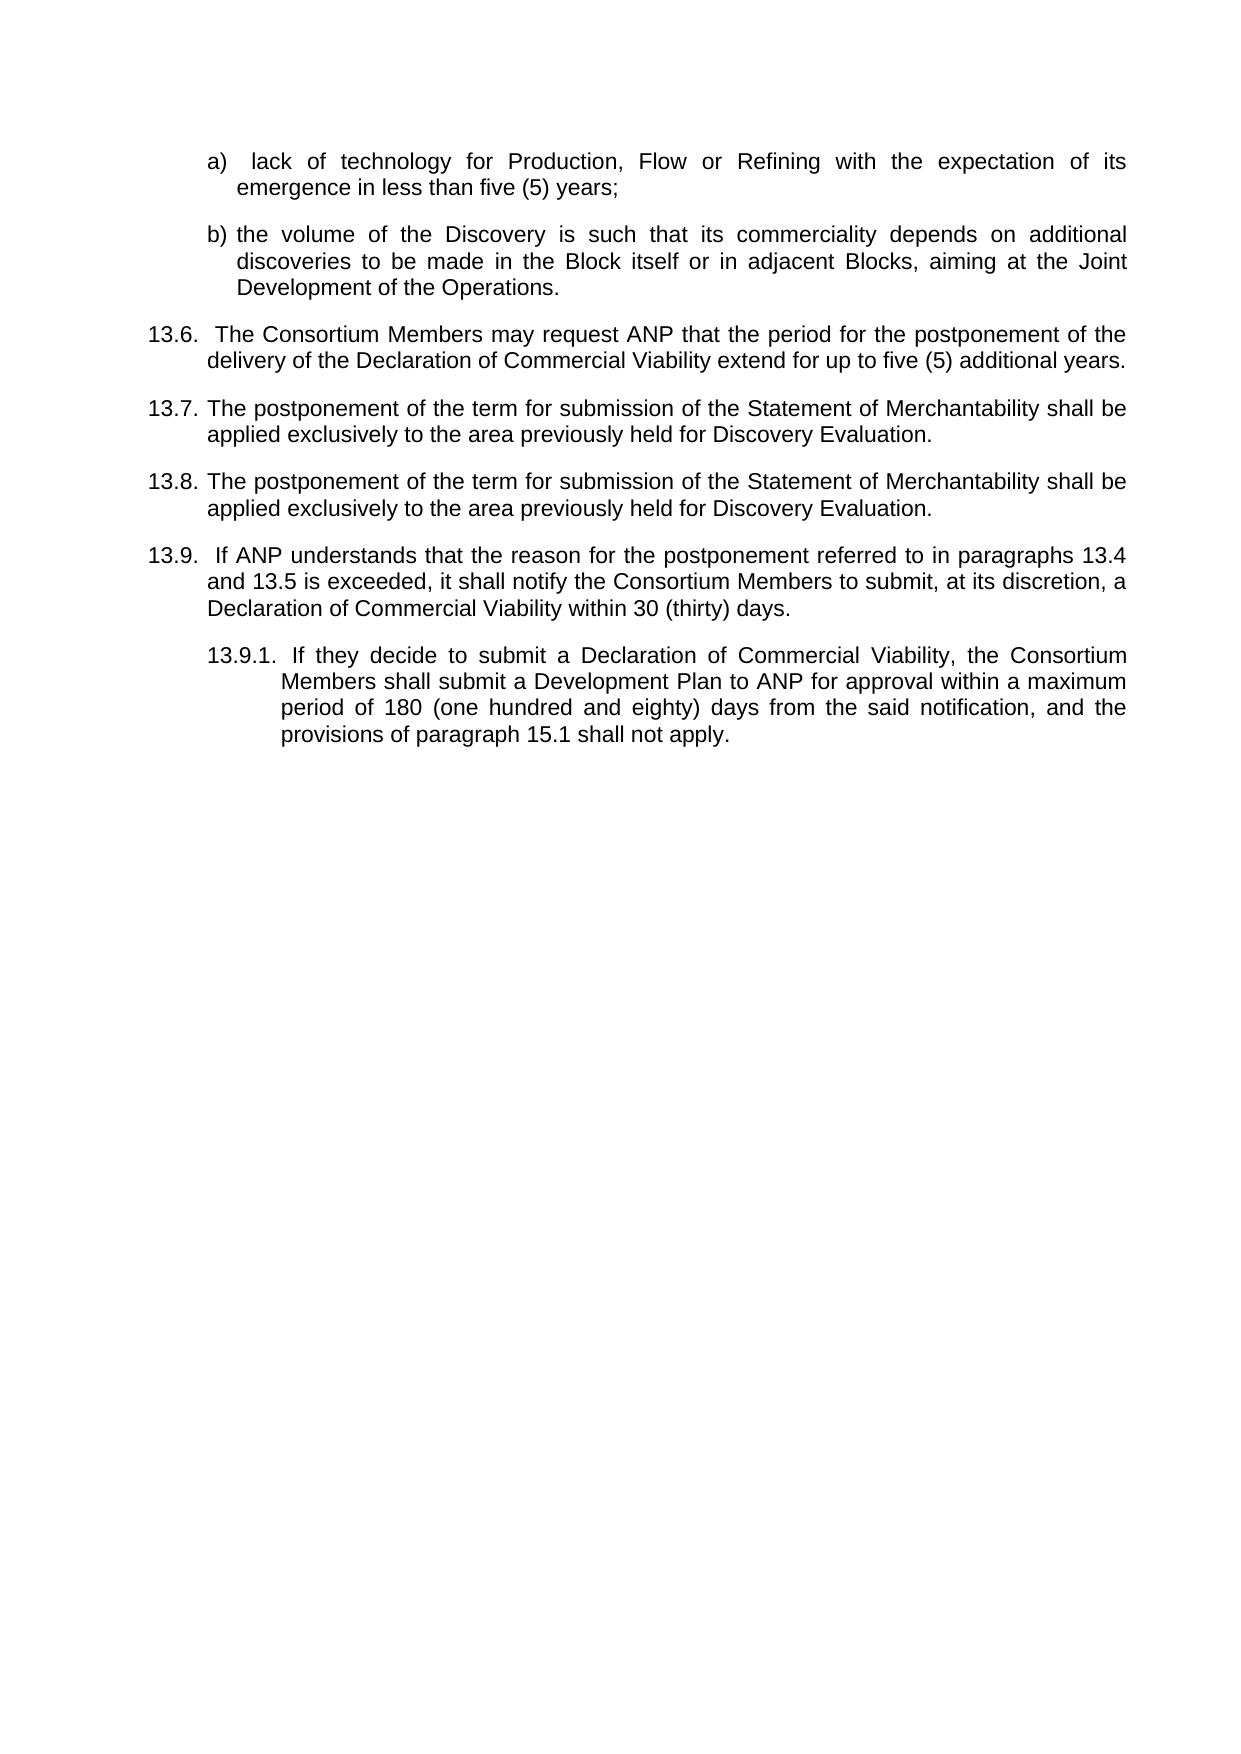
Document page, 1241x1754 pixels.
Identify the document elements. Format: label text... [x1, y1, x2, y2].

text If ANP understands that the reason for the postponement referred to in paragraphs 13.4 and 13.5 is exceeded, it shall notify the Consortium Members to submit, at its discretion, a Declaration of Commercial Viability within 30 (thirty) days. [148, 542, 1128, 621]
text If they decide to submit a Declaration of Commercial Viability, the Consortium Members shall submit a Development Plan to ANP for approval within a maximum period of 180 (one hundred and eighty) days from the said notification, and the provisions of paragraph 15.1 shall not apply. [207, 642, 1128, 747]
list lack of technology for Production, Flow or Refining with the expectation of its emergence in less than five (5) years; [207, 148, 1128, 200]
list the volume of the Discovery is such that its commerciality depends on additional discoveries to be made in the Block itself or in adjacent Blocks, aiming at the Joint Development of the Operations. [207, 221, 1128, 300]
text The postponement of the term for submission of the Statement of Merchantability shall be applied exclusively to the area previously held for Discovery Evaluation. [148, 395, 1128, 447]
text The Consortium Members may request ANP that the period for the postponement of the delivery of the Declaration of Commercial Viability extend for up to five (5) additional years. [148, 321, 1128, 374]
text The postponement of the term for submission of the Statement of Merchantability shall be applied exclusively to the area previously held for Discovery Evaluation. [148, 468, 1128, 521]
